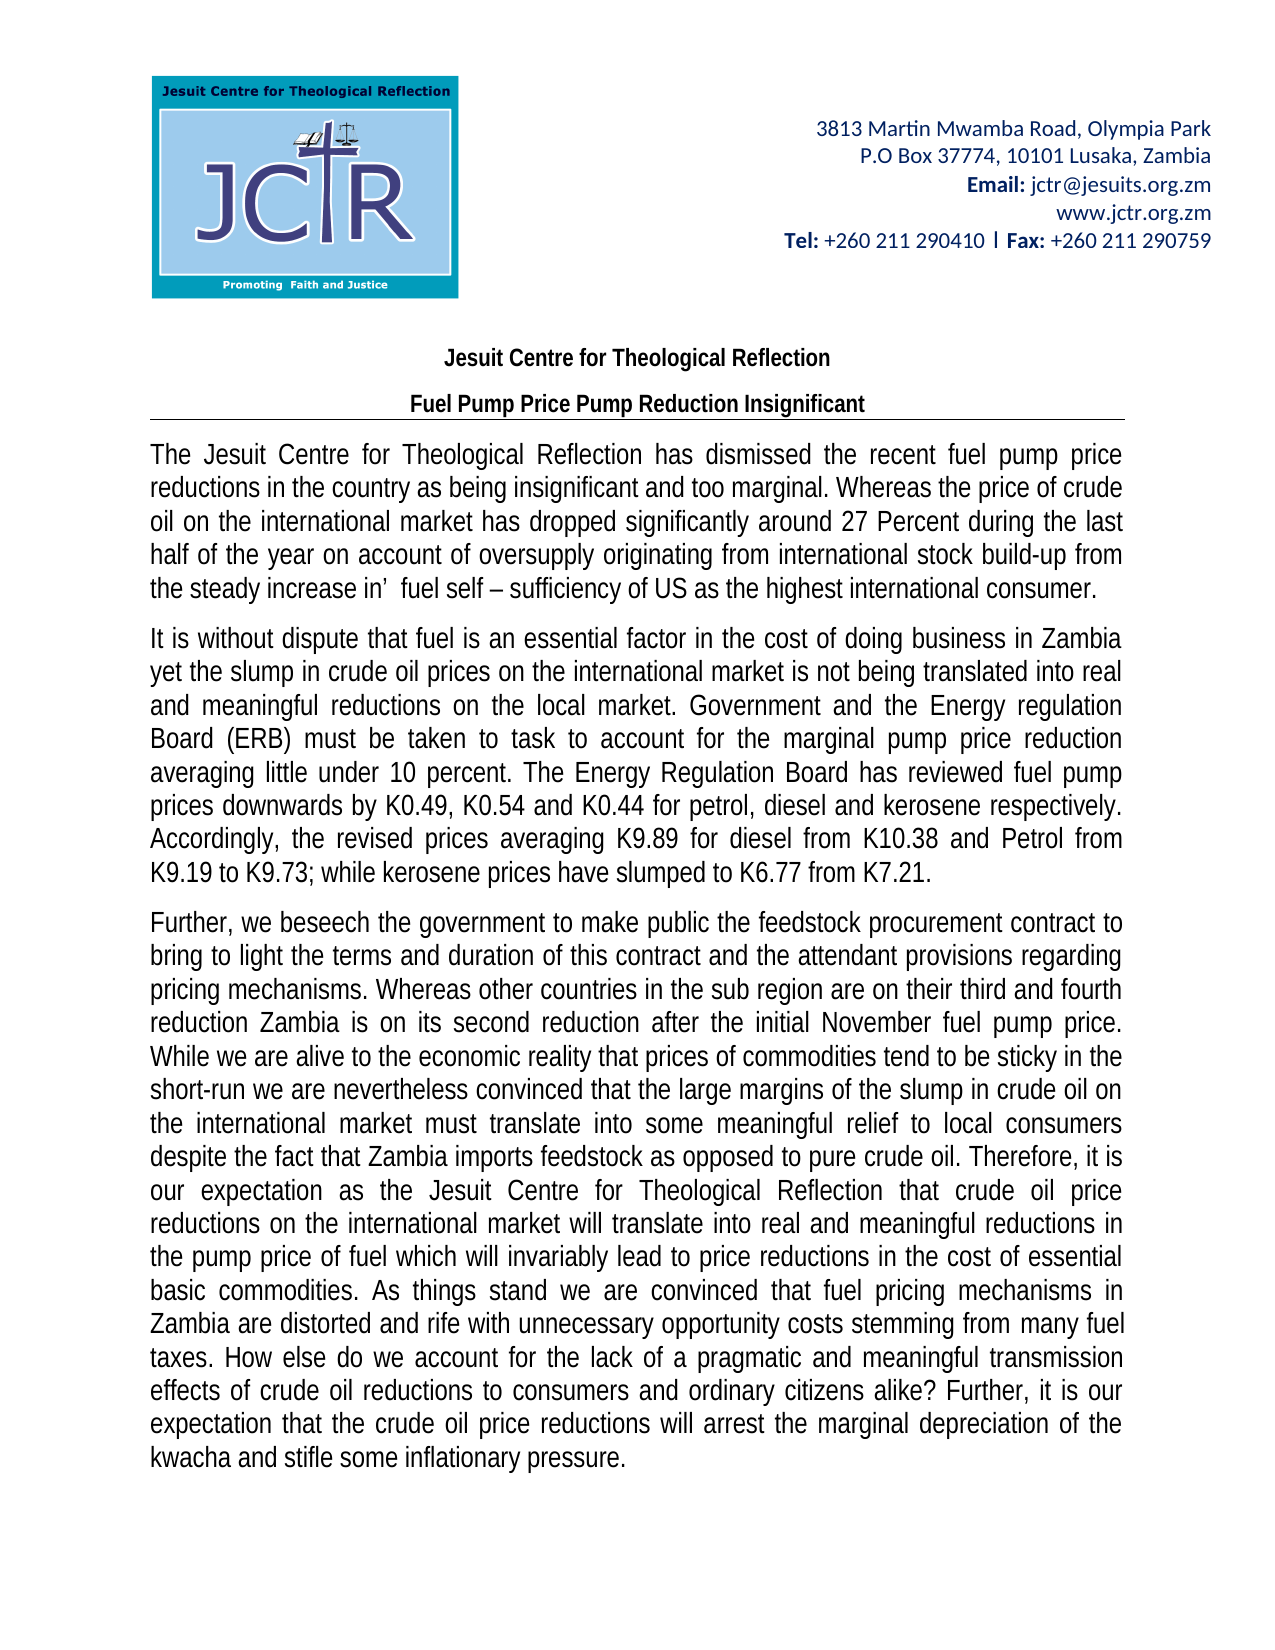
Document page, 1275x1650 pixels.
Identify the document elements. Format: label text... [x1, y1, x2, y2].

text It is without dispute that fuel is an essential factor in the cost of doing business in Zambia yet the slump in crude oil prices on the international market is not being translated into real and meaningful reductions on the local market. Government and the Energy regulation Board (ERB) must be taken to task to account for the marginal pump price reduction averaging little under 10 percent. The Energy Regulation Board has reviewed fuel pump prices downwards by K0.49, K0.54 and K0.44 for petrol, diesel and kerosene respectively. Accordingly, the revised prices averaging K9.89 for diesel from K10.38 and Petrol from K9.19 to K9.73; while kerosene prices have slumped to K6.77 from K7.21. [150, 621, 1125, 888]
text Jesuit Centre for Theological Reflection [150, 343, 1125, 372]
text Further, we beseech the government to make public the feedstock procurement contract to bring to light the terms and duration of this contract and the attendant provisions regarding pricing mechanisms. Whereas other countries in the sub region are on their third and fourth reduction Zambia is on its second reduction after the initial November fuel pump price. While we are alive to the economic reality that prices of commodities tend to be sticky in the short-run we are nevertheless convinced that the large margins of the slump in crude oil on the international market must translate into some meaningful relief to local consumers despite the fact that Zambia imports feedstock as opposed to pure crude oil. Therefore, it is our expectation as the Jesuit Centre for Theological Reflection that crude oil price reductions on the international market will translate into real and meaningful reductions in the pump price of fuel which will invariably lead to price reductions in the cost of essential basic commodities. As things stand we are convinced that fuel pricing mechanisms in Zambia are distorted and rife with unnecessary opportunity costs stemming from many fuel taxes. How else do we account for the lack of a pragmatic and meaningful transmission effects of crude oil reductions to consumers and ordinary citizens alike? Further, it is our expectation that the crude oil price reductions will arrest the marginal depreciation of the kwacha and stifle some inflationary pressure. [150, 905, 1125, 1473]
text The Jesuit Centre for Theological Reflection has dismissed the recent fuel pump price reductions in the country as being insignificant and too marginal. Whereas the price of crude oil on the international market has dropped significantly around 27 Percent during the last half of the year on account of oversupply originating from international stock build-up from the steady increase in’ fuel self – sufficiency of US as the highest international consumer. [150, 437, 1125, 604]
picture [150, 75, 460, 300]
text Fuel Pump Price Pump Reduction Insignificant [150, 389, 1125, 419]
